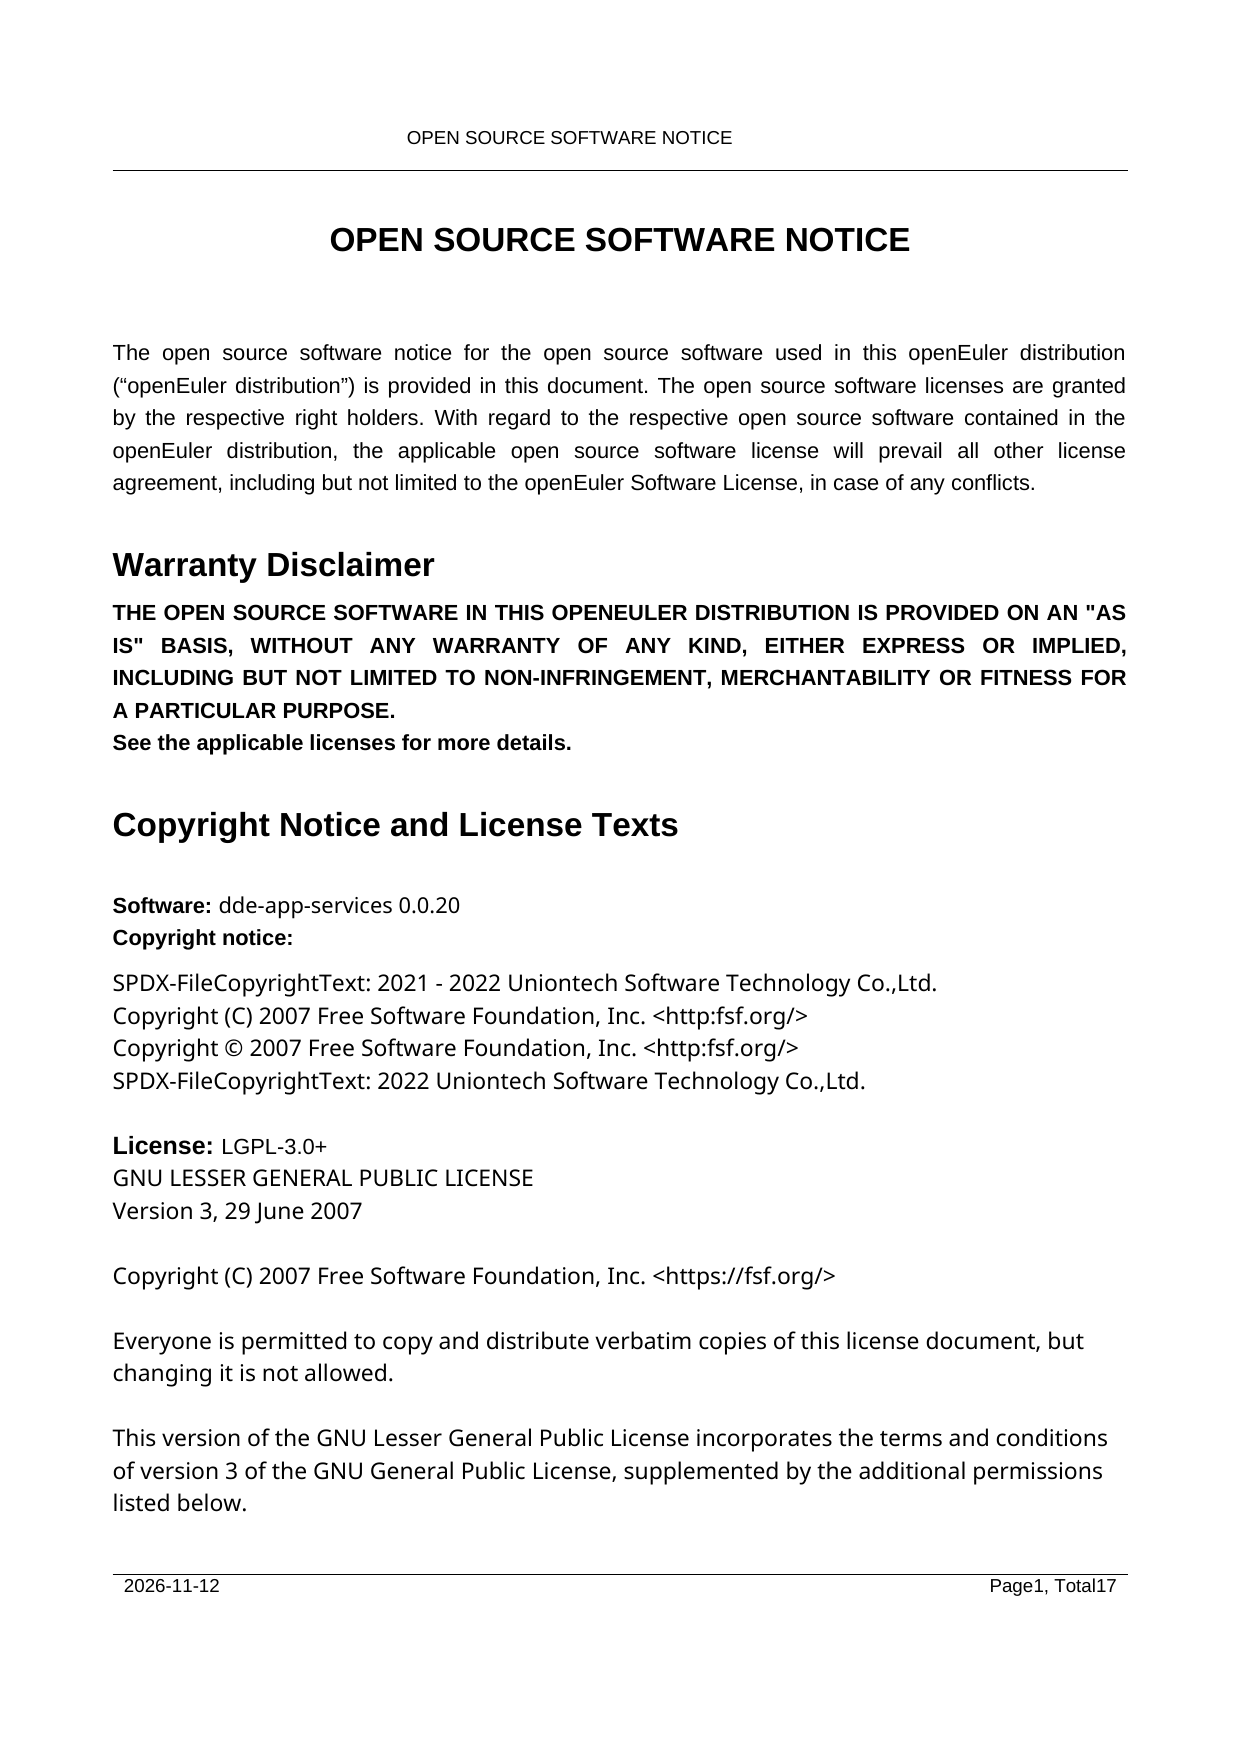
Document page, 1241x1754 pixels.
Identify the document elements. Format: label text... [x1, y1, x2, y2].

text Version 3, 29 June 2007 [112, 1194, 1128, 1226]
text GNU LESSER GENERAL PUBLIC LICENSE [112, 1161, 1128, 1194]
title Software: dde-app-services 0.0.20 [112, 889, 1128, 921]
text The open source software notice for the open source software used in this openEuler distribution (“openEuler distribution”) is provided in this document. The open source software licenses are granted by the respective right holders. With regard to the respective open source software contained in the openEuler distribution, the applicable open source software license will prevail all other license agreement, including but not limited to the openEuler Software License, in case of any conflicts. [112, 336, 1128, 499]
text Copyright notice: [112, 921, 1128, 954]
text Copyright (C) 2007 Free Software Foundation, Inc. <https://fsf.org/> [112, 1259, 1128, 1291]
text SPDX-FileCopyrightText: 2021 - 2022 Uniontech Software Technology Co.,Ltd. Copyright (C) 2007 Free Software Foundation, Inc. <http:fsf.org/> Copyright © 2007 Free Software Foundation, Inc. <http:fsf.org/> SPDX-FileCopyrightText: 2022 Uniontech Software Technology Co.,Ltd. [112, 966, 1128, 1129]
text THE OPEN SOURCE SOFTWARE IN THIS OPENEULER DISTRIBUTION IS PROVIDED ON AN "AS IS" BASIS, WITHOUT ANY WARRANTY OF ANY KIND, EITHER EXPRESS OR IMPLIED, INCLUDING BUT NOT LIMITED TO NON-INFRINGEMENT, MERCHANTABILITY OR FITNESS FOR A PARTICULAR PURPOSE. See the applicable licenses for more details. [112, 596, 1128, 759]
text Everyone is permitted to copy and distribute verbatim copies of this license document, but changing it is not allowed. [112, 1324, 1128, 1389]
text This version of the GNU Lesser General Public License incorporates the terms and conditions of version 3 of the GNU General Public License, supplemented by the additional permissions listed below. [112, 1421, 1128, 1519]
text Warranty Disclaimer [112, 531, 1128, 596]
text Copyright Notice and License Texts [112, 791, 1128, 856]
text OPEN SOURCE SOFTWARE NOTICE [112, 206, 1128, 271]
text License: LGPL-3.0+ [112, 1129, 1128, 1161]
